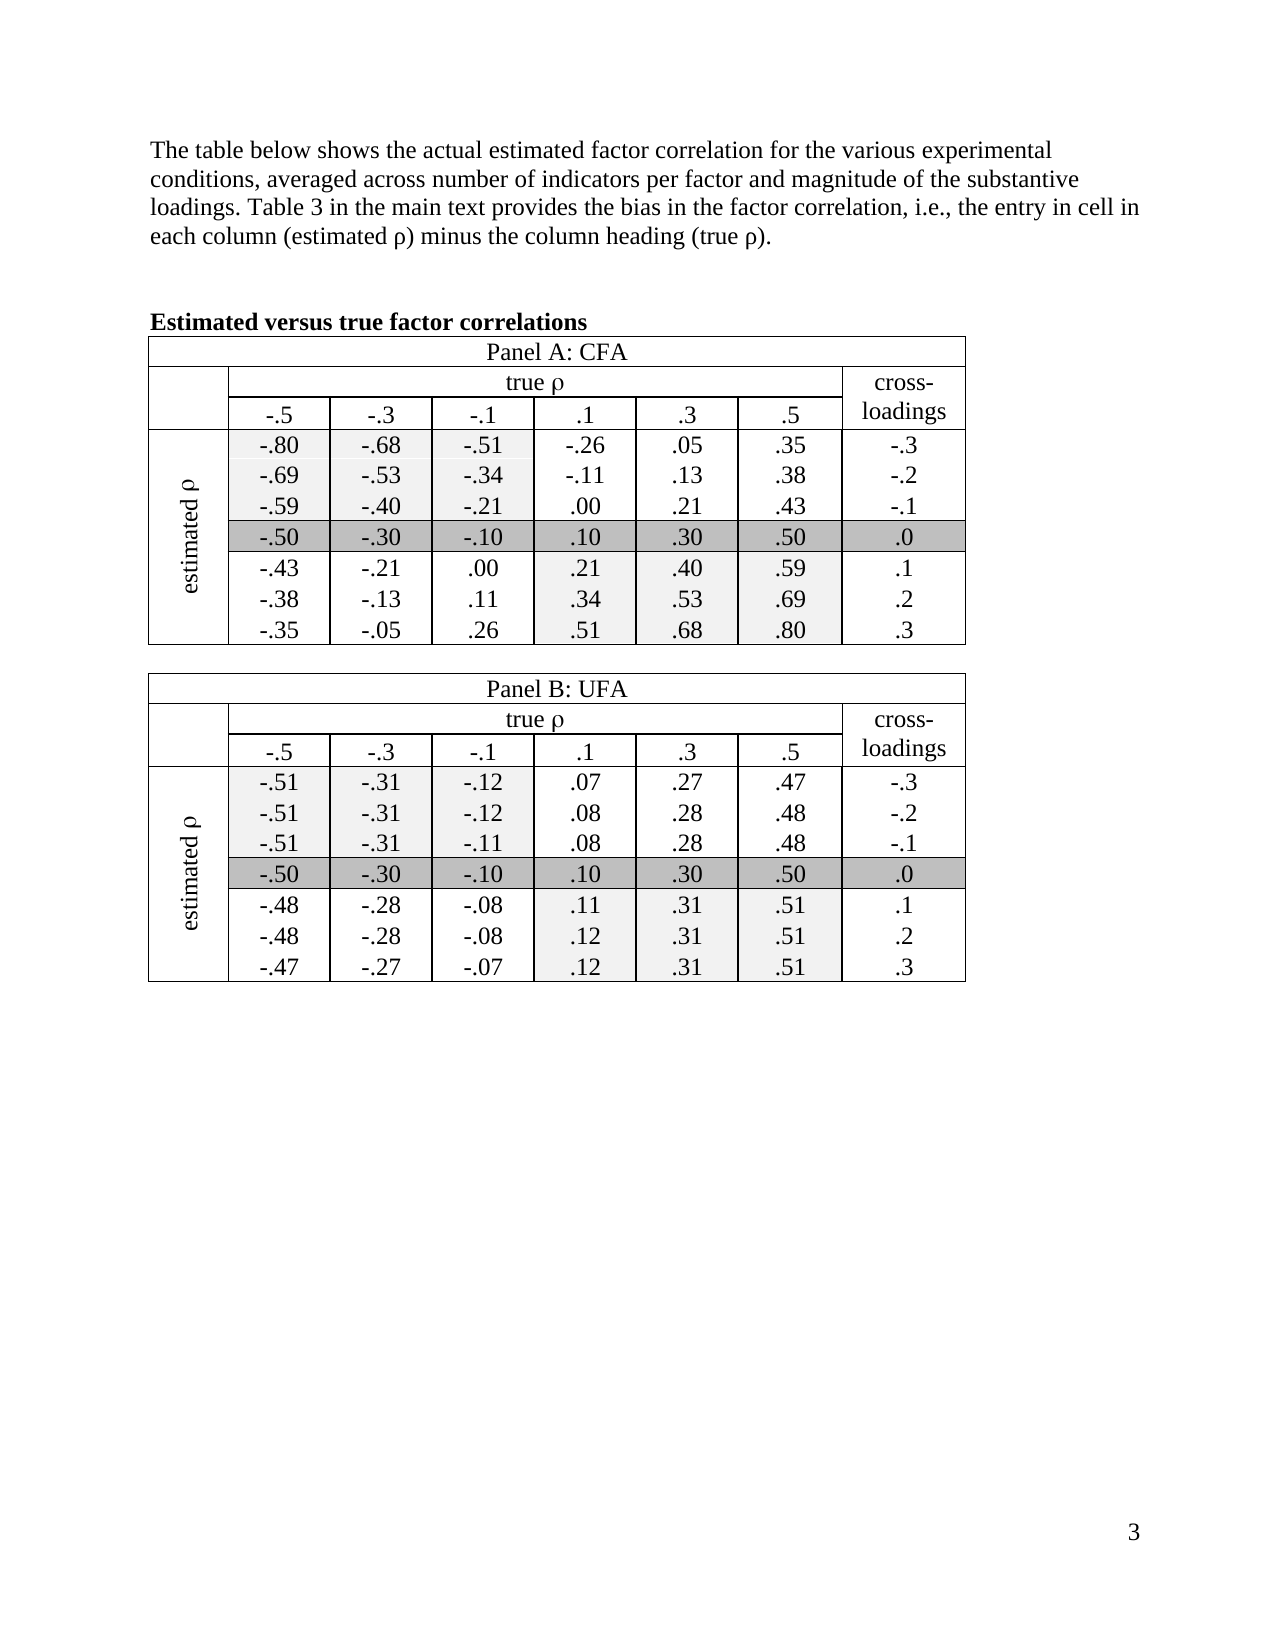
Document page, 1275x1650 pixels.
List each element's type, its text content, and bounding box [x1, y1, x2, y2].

table_cell cross- loadings [843, 704, 965, 766]
table_cell .80 [739, 613, 841, 643]
table_cell -.51 [433, 430, 533, 458]
table_cell [149, 367, 228, 429]
table_cell .30 [637, 521, 737, 551]
table_cell .68 [637, 613, 737, 643]
table_cell .69 [739, 582, 841, 613]
table_cell [149, 704, 228, 766]
table_cell .51 [739, 919, 841, 950]
table_cell -.69 [229, 459, 329, 489]
table_cell .31 [637, 889, 737, 919]
table_cell -.12 [433, 796, 533, 826]
table_cell -.3 [843, 767, 965, 796]
table_cell .31 [637, 919, 737, 950]
table_cell .21 [535, 552, 635, 582]
table_cell .35 [739, 430, 841, 458]
table_cell estimated [149, 430, 228, 643]
table_cell .28 [637, 826, 737, 857]
table_cell -.47 [229, 950, 329, 981]
table_cell .12 [535, 919, 635, 950]
table_cell .31 [637, 950, 737, 981]
table_cell .34 [535, 582, 635, 613]
table_cell -.51 [229, 767, 329, 796]
table_cell .1 [535, 735, 635, 766]
table_cell .00 [433, 552, 533, 582]
table_cell .10 [535, 858, 635, 888]
table_cell .00 [535, 489, 635, 520]
table_cell -.34 [433, 459, 533, 489]
table_cell .5 [739, 398, 842, 429]
table_cell -.31 [331, 796, 431, 826]
table_cell -.2 [843, 796, 965, 826]
table_header Panel B: UFA [149, 674, 965, 703]
table_cell .2 [843, 919, 965, 950]
table_cell -.43 [229, 552, 329, 582]
table_cell -.08 [433, 889, 533, 919]
table_cell .48 [739, 826, 841, 857]
table_cell -.40 [331, 489, 431, 520]
table_cell .50 [739, 858, 841, 888]
table_cell -.48 [229, 919, 329, 950]
table_header Panel A: CFA [149, 337, 965, 366]
table_cell -.38 [229, 582, 329, 613]
table_cell .38 [739, 459, 841, 489]
table_cell -.80 [229, 430, 329, 458]
table_cell -.21 [433, 489, 533, 520]
table_cell .3 [637, 735, 737, 766]
table_cell .28 [637, 796, 737, 826]
table_cell .3 [637, 398, 737, 429]
table_cell -.10 [433, 521, 533, 551]
table_cell cross- loadings [843, 367, 965, 429]
table_cell .43 [739, 489, 841, 520]
table_cell .59 [739, 552, 841, 582]
table_cell -.1 [433, 398, 533, 429]
table_cell -.1 [843, 826, 965, 857]
table_cell -.3 [331, 735, 431, 766]
table_cell .53 [637, 582, 737, 613]
table_cell -.59 [229, 489, 329, 520]
table_cell .07 [535, 767, 635, 796]
table_cell .51 [739, 889, 841, 919]
table_cell .08 [535, 826, 635, 857]
table_cell -.07 [433, 950, 533, 981]
table_cell .12 [535, 950, 635, 981]
table_cell -.08 [433, 919, 533, 950]
table_cell .26 [433, 613, 533, 643]
table_cell -.05 [331, 613, 431, 643]
table_cell -.1 [433, 735, 533, 766]
table_cell -.48 [229, 889, 329, 919]
table_cell .3 [843, 613, 965, 643]
table_cell -.51 [229, 796, 329, 826]
table_cell -.30 [331, 858, 431, 888]
table_cell .30 [637, 858, 737, 888]
table_cell -.3 [331, 398, 431, 429]
table_cell -.27 [331, 950, 431, 981]
table_cell .1 [843, 552, 965, 582]
table_cell -.21 [331, 552, 431, 582]
table_cell -.31 [331, 826, 431, 857]
table_cell .0 [843, 521, 965, 551]
table_cell -.13 [331, 582, 431, 613]
table_cell .48 [739, 796, 841, 826]
table_cell -.3 [843, 430, 965, 458]
table_cell -.28 [331, 889, 431, 919]
table_cell .51 [535, 613, 635, 643]
table_cell .1 [843, 889, 965, 919]
table_cell .11 [535, 889, 635, 919]
table_cell .51 [739, 950, 841, 981]
table_cell .10 [535, 521, 635, 551]
table_cell -.2 [843, 459, 965, 489]
table_cell -.53 [331, 459, 431, 489]
table_cell .47 [739, 767, 841, 796]
table_cell .2 [843, 582, 965, 613]
table_cell -.28 [331, 919, 431, 950]
table_cell -.51 [229, 826, 329, 857]
table_cell -.12 [433, 767, 533, 796]
table_cell .0 [843, 858, 965, 888]
table_cell .5 [739, 735, 842, 766]
table_cell -.11 [535, 459, 635, 489]
table_cell .08 [535, 796, 635, 826]
table_cell -.26 [535, 430, 635, 458]
table_cell -.5 [229, 398, 329, 429]
table_cell .11 [433, 582, 533, 613]
table_cell .1 [535, 398, 635, 429]
table_cell .3 [843, 950, 965, 981]
table_cell .05 [637, 430, 737, 458]
table_cell -.5 [229, 735, 329, 766]
table_cell .21 [637, 489, 737, 520]
table_cell .27 [637, 767, 737, 796]
table_cell .50 [739, 521, 841, 551]
table_cell .40 [637, 552, 737, 582]
text Estimated versus true factor correlations [150, 307, 1140, 336]
table_cell -.50 [229, 521, 329, 551]
table_cell .13 [637, 459, 737, 489]
table_cell -.68 [331, 430, 431, 458]
table_cell -.35 [229, 613, 329, 643]
table_cell true [229, 704, 842, 733]
text The table below shows the actual estimated factor correlation for the various experimental conditions, averaged across number of indicators per factor and magnitude of the substantive loadings. Table 3 in the main text provides the bias in the factor correlation, i.e., the entry in cell in each column (estimated ρ) minus the column heading (true ρ). [150, 135, 1140, 250]
table_cell -.10 [433, 858, 533, 888]
table_cell -.11 [433, 826, 533, 857]
table_cell true [229, 367, 842, 396]
table_cell -.1 [843, 489, 965, 520]
table_cell -.50 [229, 858, 329, 888]
table_cell -.30 [331, 521, 431, 551]
table_cell estimated [149, 767, 228, 981]
table_cell -.31 [331, 767, 431, 796]
